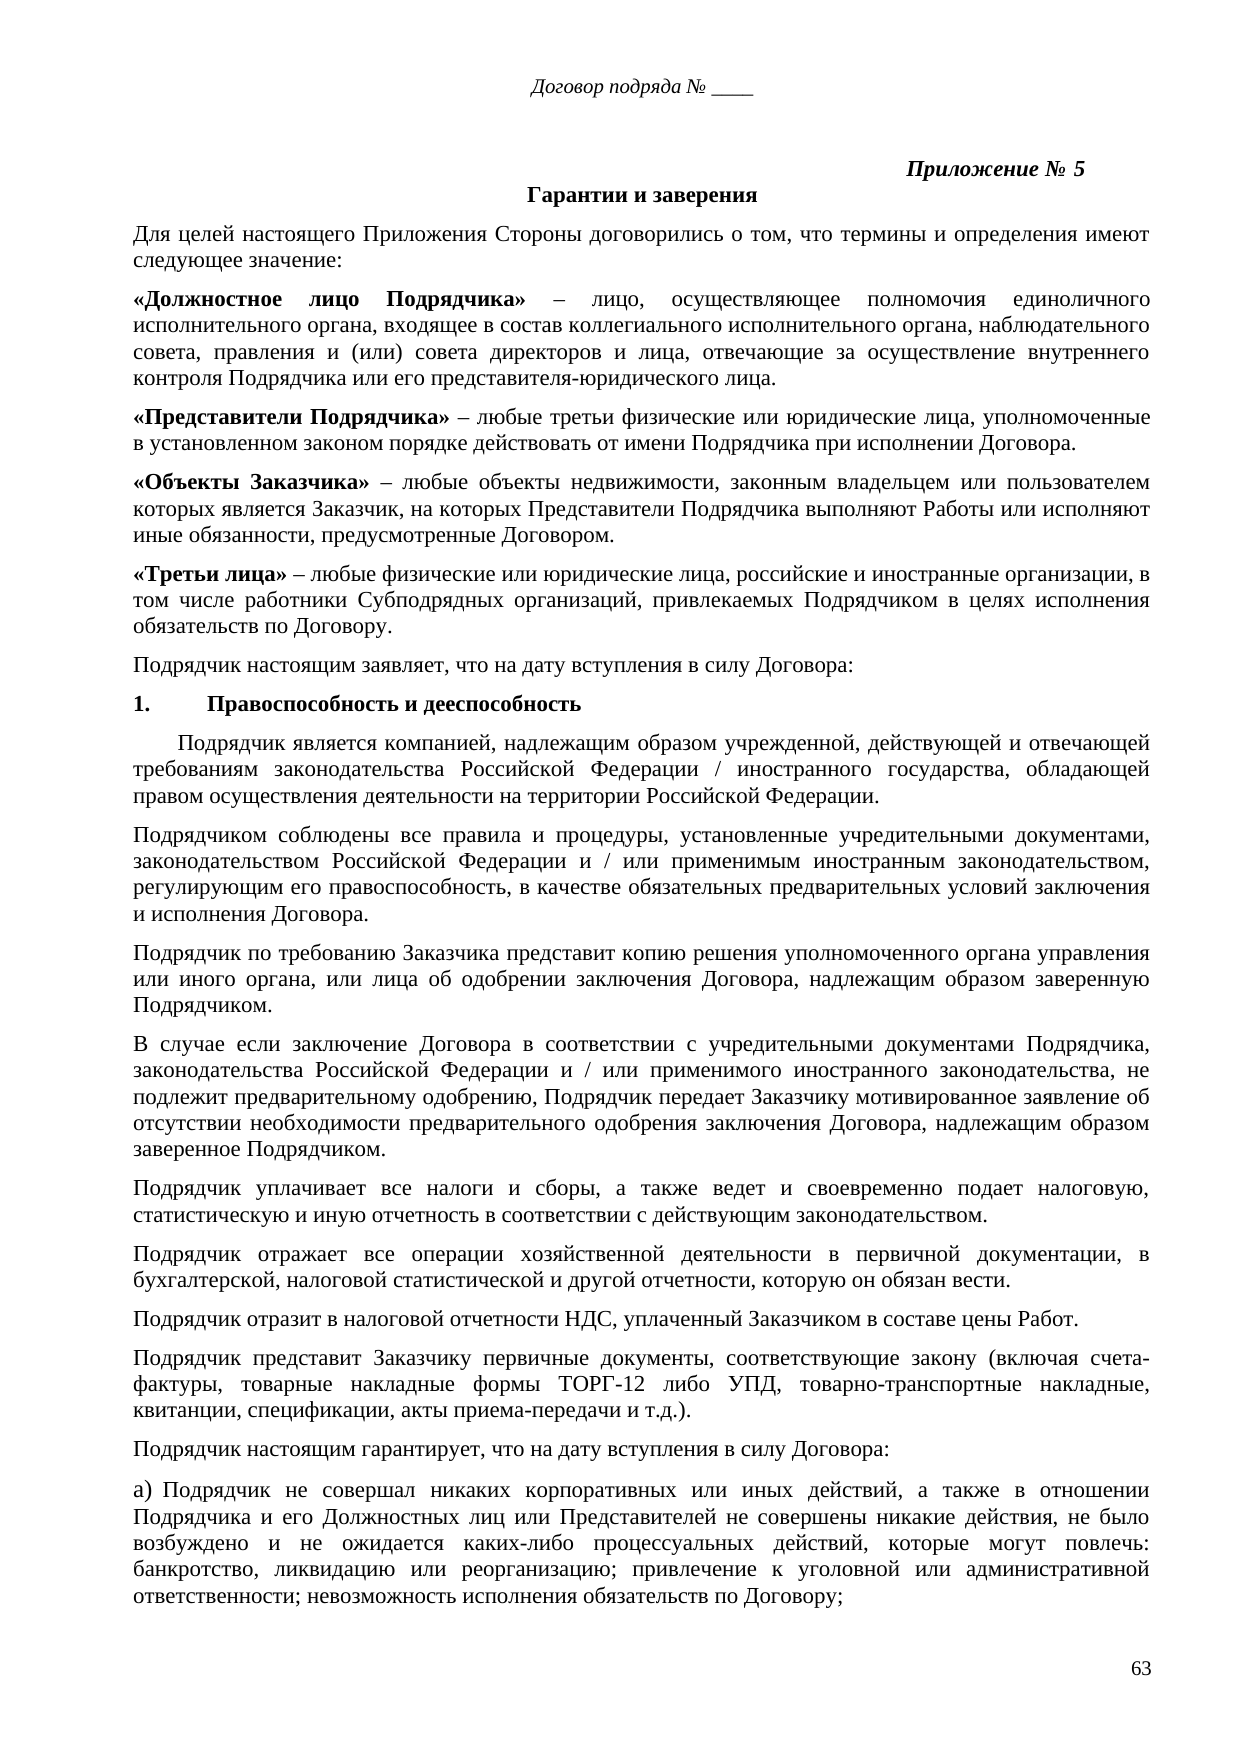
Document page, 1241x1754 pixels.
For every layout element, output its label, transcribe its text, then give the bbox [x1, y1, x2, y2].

list Подрядчик не совершал никаких корпоративных или иных действий, а также в отношении Подрядчика и его Должностных лиц или Представителей не совершены никакие действия, не было возбуждено и не ожидается каких-либо процессуальных действий, которые могут повлечь: банкротство, ликвидацию или реорганизацию; привлечение к уголовной или административной ответственности; невозможность исполнения обязательств по Договору; [133, 1474, 1152, 1608]
text Для целей настоящего Приложения Стороны договорились о том, что термины и определения имеют следующее значение: [133, 220, 1152, 273]
text Подрядчик по требованию Заказчика представит копию решения уполномоченного органа управления или иного органа, или лица об одобрении заключения Договора, надлежащим образом заверенную Подрядчиком. [133, 938, 1152, 1018]
text Подрядчик отражает все операции хозяйственной деятельности в первичной документации, в бухгалтерской, налоговой статистической и другой отчетности, которую он обязан вести. [133, 1239, 1152, 1292]
list Приложение № 5 Гарантии и заверения [133, 155, 1152, 207]
text Подрядчиком соблюдены все правила и процедуры, установленные учредительными документами, законодательством Российской Федерации и / или применимым иностранным законодательством, регулирующим его правоспособность, в качестве обязательных предварительных условий заключения и исполнения Договора. [133, 821, 1152, 926]
list Правоспособность и дееспособность [133, 690, 1152, 717]
text «Представители Подрядчика» – любые третьи физические или юридические лица, уполномоченные в установленном законом порядке действовать от имени Подрядчика при исполнении Договора. [133, 403, 1152, 456]
text Подрядчик представит Заказчику первичные документы, соответствующие закону (включая счета-фактуры, товарные накладные формы ТОРГ-12 либо УПД, товарно-транспортные накладные, квитанции, спецификации, акты приема-передачи и т.д.). [133, 1344, 1152, 1423]
text Подрядчик является компанией, надлежащим образом учрежденной, действующей и отвечающей требованиям законодательства Российской Федерации / иностранного государства, обладающей правом осуществления деятельности на территории Российской Федерации. [133, 729, 1152, 808]
text «Должностное лицо Подрядчика» – лицо, осуществляющее полномочия единоличного исполнительного органа, входящее в состав коллегиального исполнительного органа, наблюдательного совета, правления и (или) совета директоров и лица, отвечающие за осуществление внутреннего контроля Подрядчика или его представителя-юридического лица. [133, 285, 1152, 391]
text Подрядчик настоящим заявляет, что на дату вступления в силу Договора: [133, 651, 1152, 678]
text «Объекты Заказчика» – любые объекты недвижимости, законным владельцем или пользователем которых является Заказчик, на которых Представители Подрядчика выполняют Работы или исполняют иные обязанности, предусмотренные Договором. [133, 468, 1152, 547]
text Подрядчик настоящим гарантирует, что на дату вступления в силу Договора: [133, 1435, 1152, 1462]
text «Третьи лица» – любые физические или юридические лица, российские и иностранные организации, в том числе работники Субподрядных организаций, привлекаемых Подрядчиком в целях исполнения обязательств по Договору. [133, 560, 1152, 639]
text Подрядчик отразит в налоговой отчетности НДС, уплаченный Заказчиком в составе цены Работ. [133, 1305, 1152, 1331]
text В случае если заключение Договора в соответствии с учредительными документами Подрядчика, законодательства Российской Федерации и / или применимого иностранного законодательства, не подлежит предварительному одобрению, Подрядчик передает Заказчику мотивированное заявление об отсутствии необходимости предварительного одобрения заключения Договора, надлежащим образом заверенное Подрядчиком. [133, 1030, 1152, 1162]
text Подрядчик уплачивает все налоги и сборы, а также ведет и своевременно подает налоговую, статистическую и иную отчетность в соответствии с действующим законодательством. [133, 1174, 1152, 1227]
